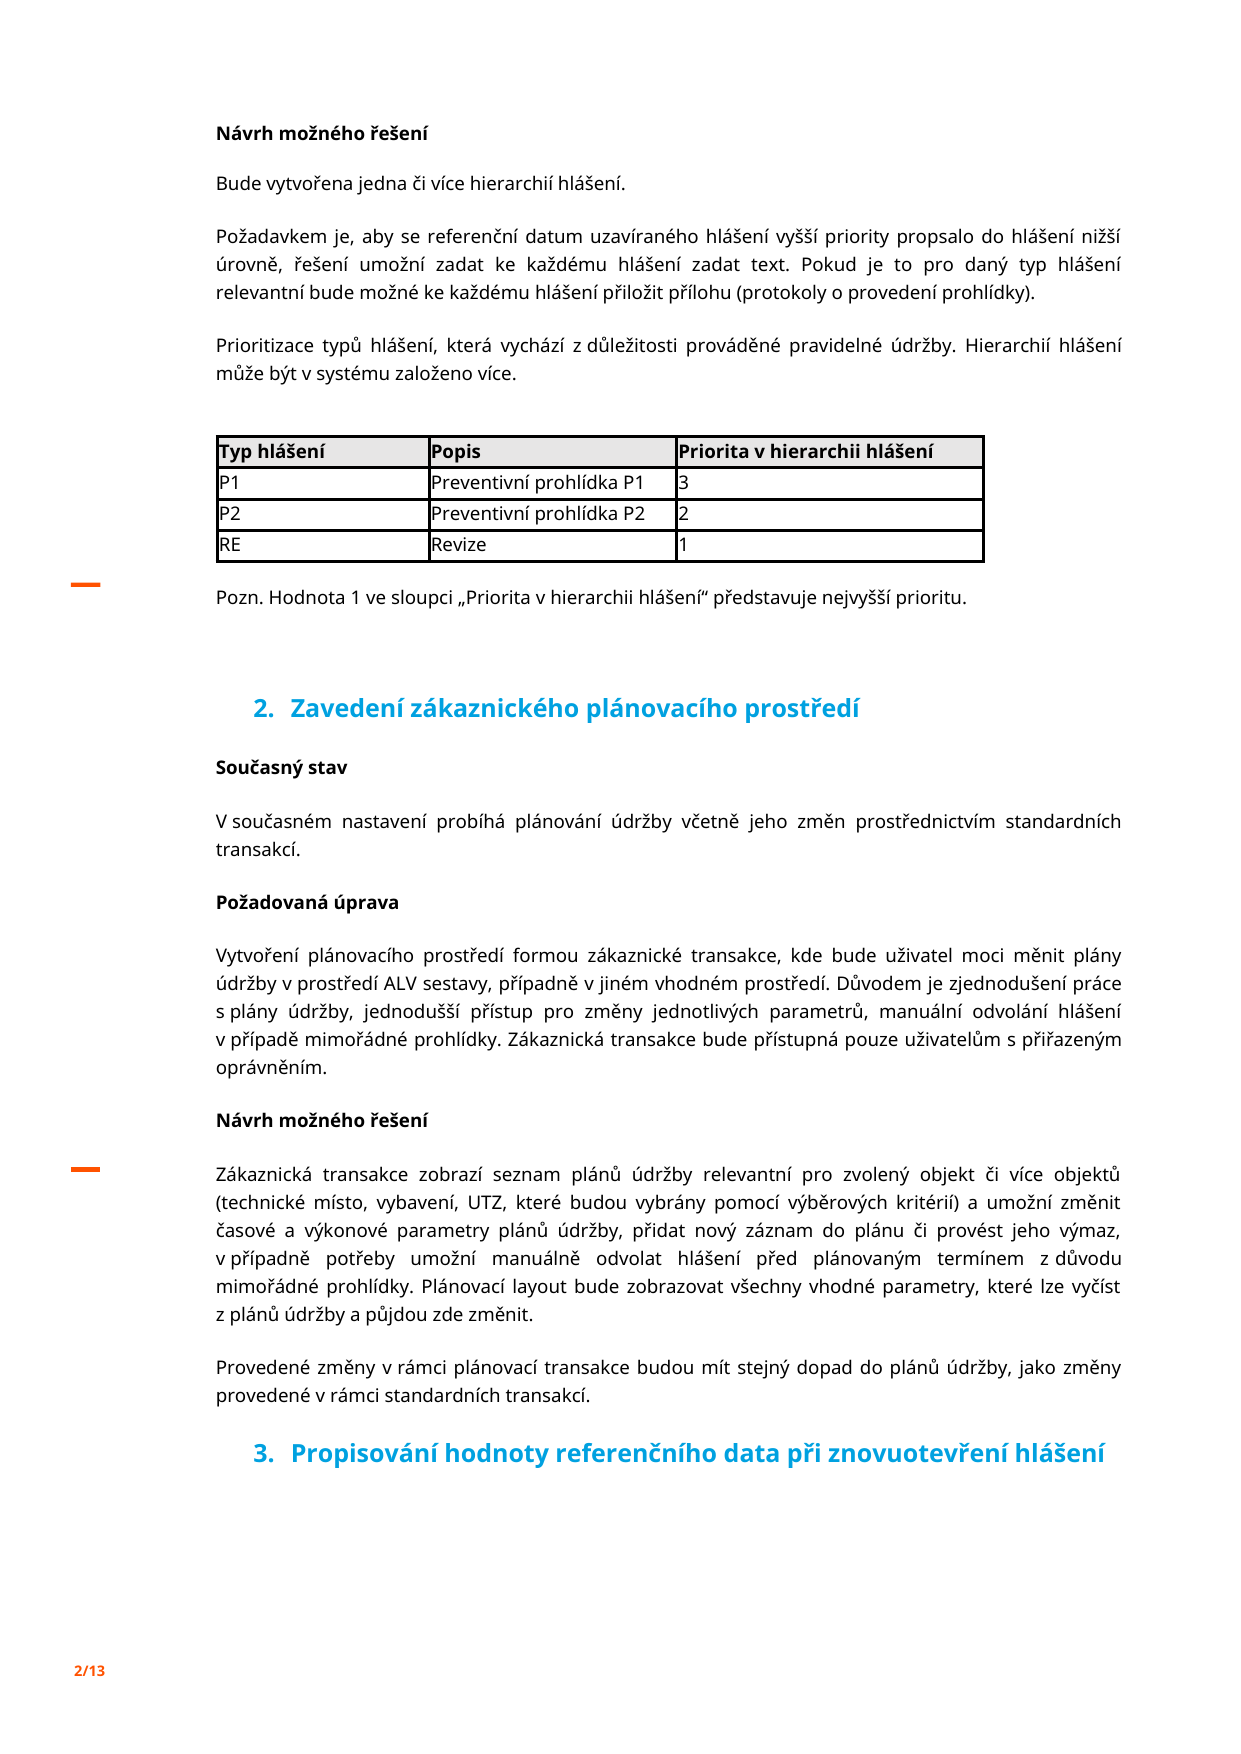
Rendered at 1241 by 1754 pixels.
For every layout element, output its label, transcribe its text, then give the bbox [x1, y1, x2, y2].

table_header Typ hlášení [219, 438, 428, 466]
subtitle Současný stav [216, 754, 1122, 780]
text Prioritizace typů hlášení, která vychází z důležitosti prováděné pravidelné údržby. Hierarchií hlášení může být v systému založeno více. [216, 332, 1122, 386]
table_header Popis [431, 438, 675, 466]
text Bude vytvořena jedna či více hierarchií hlášení. [216, 170, 1122, 196]
table_cell RE [219, 532, 428, 560]
text Požadavkem je, aby se referenční datum uzavíraného hlášení vyšší priority propsalo do hlášení nižší úrovně, řešení umožní zadat ke každému hlášení zadat text. Pokud je to pro daný typ hlášení relevantní bude možné ke každému hlášení přiložit přílohu (protokoly o provedení prohlídky). [216, 223, 1122, 305]
table_cell P2 [219, 501, 428, 529]
subtitle Návrh možného řešení [216, 1108, 1122, 1133]
text Provedené změny v rámci plánovací transakce budou mít stejný dopad do plánů údržby, jako změny provedené v rámci standardních transakcí. [216, 1354, 1122, 1408]
text Zákaznická transakce zobrazí seznam plánů údržby relevantní pro zvolený objekt či více objektů (technické místo, vybavení, UTZ, které budou vybrány pomocí výběrových kritérií) a umožní změnit časové a výkonové parametry plánů údržby, přidat nový záznam do plánu či provést jeho výmaz, v případně potřeby umožní manuálně odvolat hlášení před plánovaným termínem z důvodu mimořádné prohlídky. Plánovací layout bude zobrazovat všechny vhodné parametry, které lze vyčíst z plánů údržby a půjdou zde změnit. [216, 1161, 1122, 1327]
table_header Priorita v hierarchii hlášení [678, 438, 982, 466]
subtitle Návrh možného řešení [216, 121, 1122, 146]
table_cell Preventivní prohlídka P2 [431, 501, 675, 529]
table_cell 2 [678, 501, 982, 529]
list Zavedení zákaznického plánovacího prostředí [253, 691, 1122, 725]
text Pozn. Hodnota 1 ve sloupci „Priorita v hierarchii hlášení“ představuje nejvyšší prioritu. [216, 584, 1122, 610]
table_cell 1 [678, 532, 982, 560]
table_cell 3 [678, 469, 982, 497]
text Vytvoření plánovacího prostředí formou zákaznické transakce, kde bude uživatel moci měnit plány údržby v prostředí ALV sestavy, případně v jiném vhodném prostředí. Důvodem je zjednodušení práce s plány údržby, jednodušší přístup pro změny jednotlivých parametrů, manuální odvolání hlášení v případě mimořádné prohlídky. Zákaznická transakce bude přístupná pouze uživatelům s přiřazeným oprávněním. [216, 942, 1122, 1080]
table_cell Revize [431, 532, 675, 560]
subtitle Požadovaná úprava [216, 889, 1122, 914]
table_cell Preventivní prohlídka P1 [431, 469, 675, 497]
list Propisování hodnoty referenčního data při znovuotevření hlášení [253, 1435, 1122, 1469]
text V současném nastavení probíhá plánování údržby včetně jeho změn prostřednictvím standardních transakcí. [216, 808, 1122, 861]
table_cell P1 [219, 469, 428, 497]
